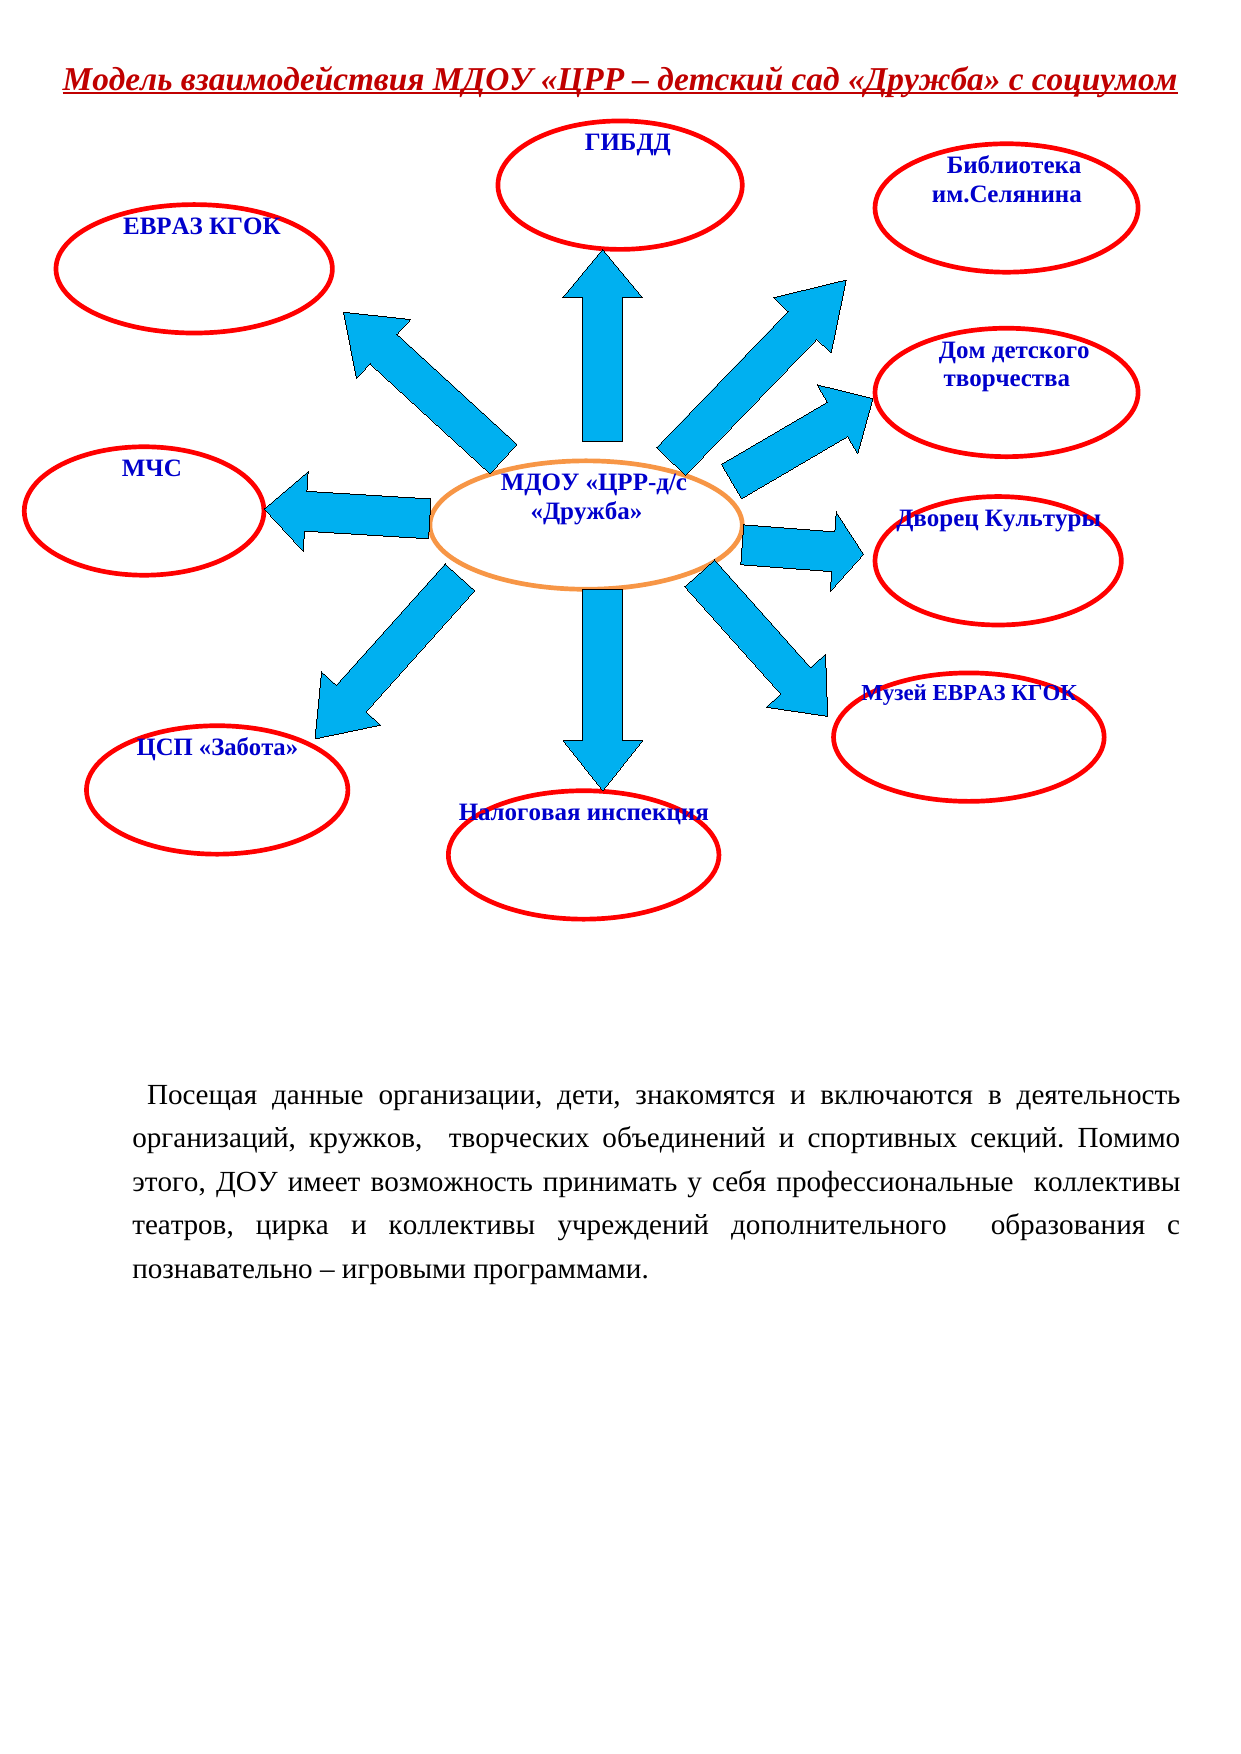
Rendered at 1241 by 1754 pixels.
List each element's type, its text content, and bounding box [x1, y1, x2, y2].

text Модель взаимодействия МДОУ «ЦРР – детский сад «Дружба» с социумом [44, 59, 1181, 97]
text Посещая данные организации, дети, знакомятся и включаются в деятельность организаций, кружков, творческих объединений и спортивных секций. Помимо этого, ДОУ имеет возможность принимать у себя профессиональные коллективы театров, цирка и коллективы учреждений дополнительного образования с познавательно – игровыми программами. [132, 1077, 1181, 1284]
